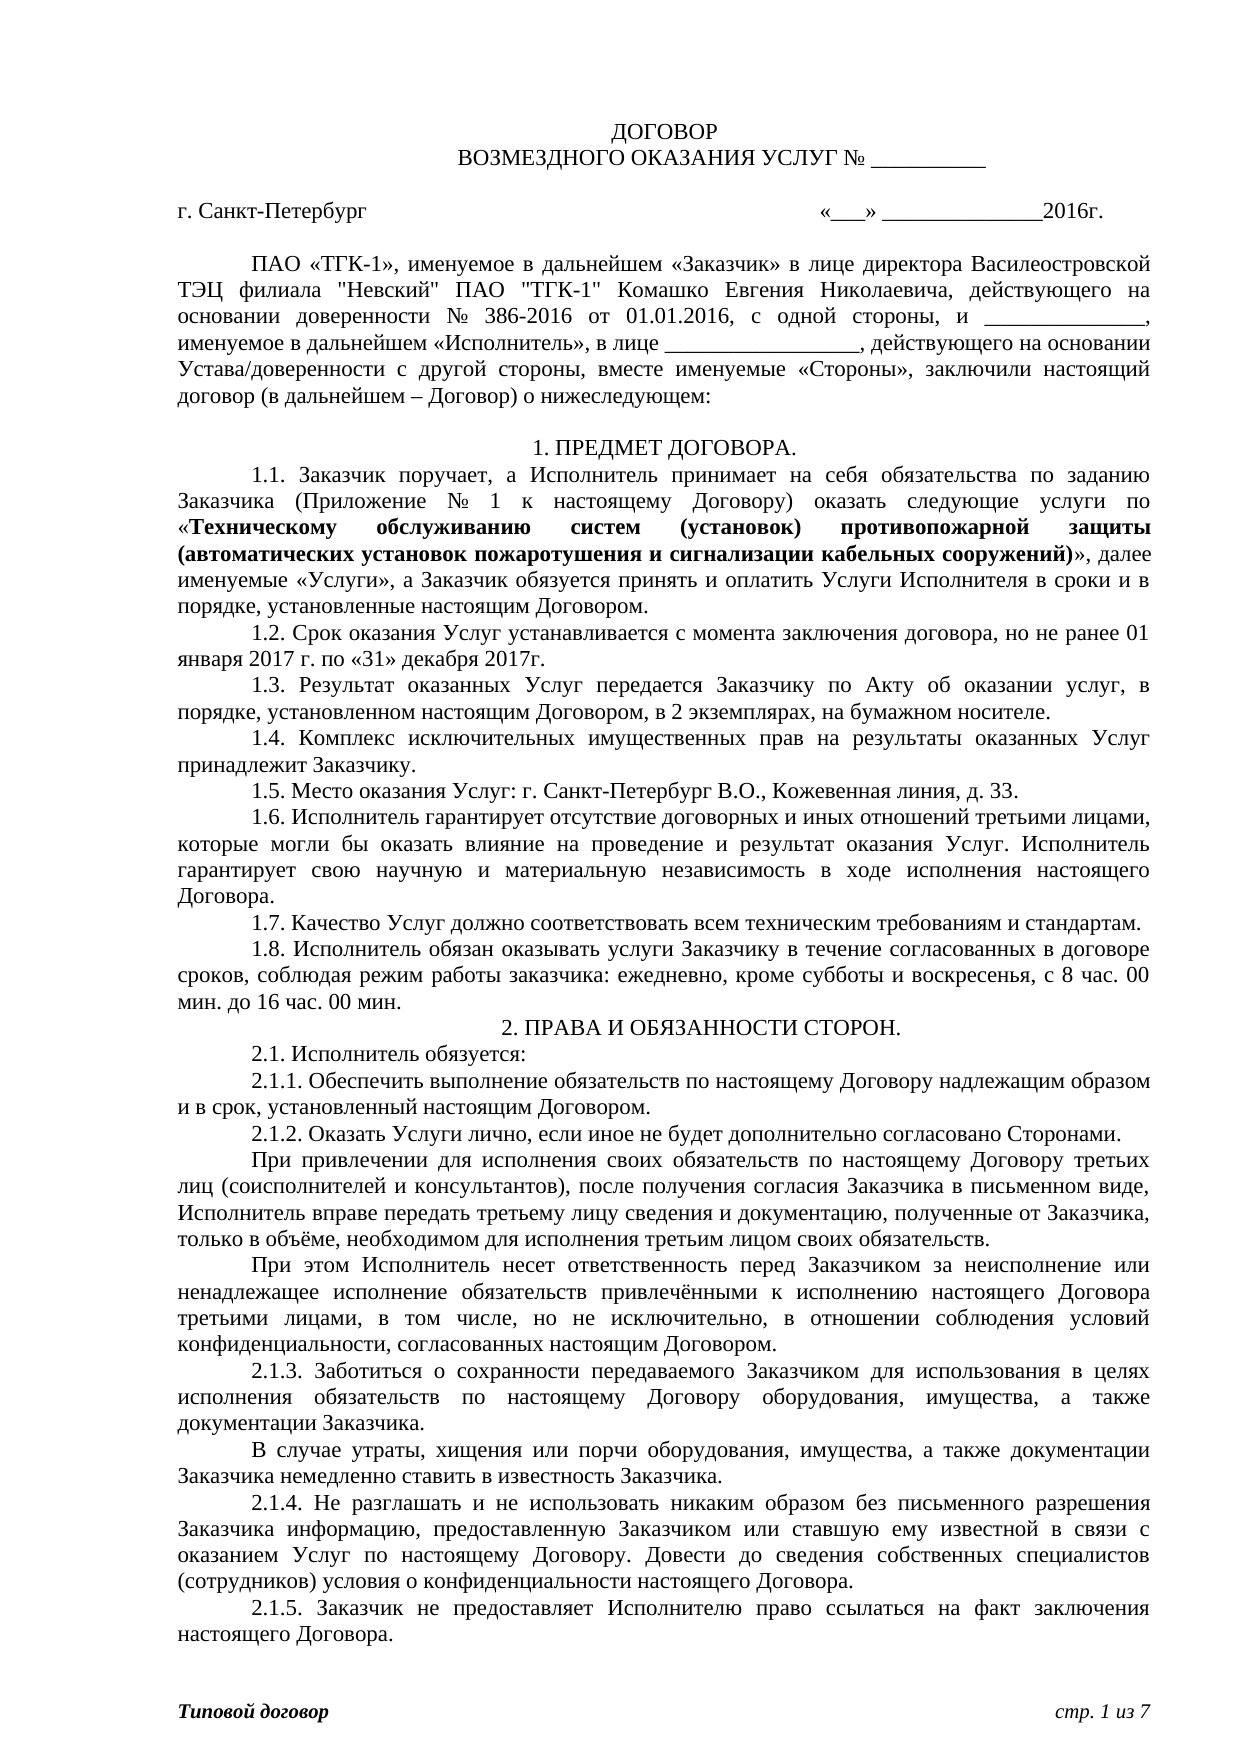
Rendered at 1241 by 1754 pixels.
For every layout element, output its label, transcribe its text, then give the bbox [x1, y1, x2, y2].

text 1.4. Комплекс исключительных имущественных прав на результаты оказанных Услуг принадлежит Заказчику. [177, 724, 1152, 777]
text 1.7. Качество Услуг должно соответствовать всем техническим требованиям и стандартам. [177, 909, 1152, 935]
text 2.1. Исполнитель обязуется: [177, 1041, 1152, 1067]
text 1.1. Заказчик поручает, а Исполнитель принимает на себя обязательства по заданию Заказчика (Приложение № 1 к настоящему Договору) оказать следующие услуги по «Техническому обслуживанию систем (установок) противопожарной защиты (автоматических установок пожаротушения и сигнализации кабельных сооружений)», далее именуемые «Услуги», а Заказчик обязуется принять и оплатить Услуги Исполнителя в сроки и в порядке, установленные настоящим Договором. [177, 461, 1152, 619]
text г. Санкт-Петербург «___» ______________2016г. [177, 197, 1152, 223]
text 1.3. Результат оказанных Услуг передается Заказчику по Акту об оказании услуг, в порядке, установленном настоящим Договором, в 2 экземплярах, на бумажном носителе. [177, 672, 1152, 724]
text При привлечении для исполнения своих обязательств по настоящему Договору третьих лиц (соисполнителей и консультантов), после получения согласия Заказчика в письменном виде, Исполнитель вправе передать третьему лицу сведения и документацию, полученные от Заказчика, только в объёме, необходимом для исполнения третьим лицом своих обязательств. [177, 1146, 1152, 1251]
text 2.1.4. Не разглашать и не использовать никаким образом без письменного разрешения Заказчика информацию, предоставленную Заказчиком или ставшую ему известной в связи с оказанием Услуг по настоящему Договору. Довести до сведения собственных специалистов (сотрудников) условия о конфиденциальности настоящего Договора. [177, 1488, 1152, 1594]
text В случае утраты, хищения или порчи оборудования, имущества, а также документации Заказчика немедленно ставить в известность Заказчика. [177, 1436, 1152, 1488]
text 2.1.3. Заботиться о сохранности передаваемого Заказчиком для использования в целях исполнения обязательств по настоящему Договору оборудования, имущества, а также документации Заказчика. [177, 1357, 1152, 1436]
text 2. ПРАВА И ОБЯЗАННОСТИ СТОРОН. [177, 1014, 1152, 1041]
text 2.1.5. Заказчик не предоставляет Исполнителю право ссылаться на факт заключения настоящего Договора. [177, 1594, 1152, 1647]
text ДОГОВОР [177, 118, 1152, 144]
text 1.2. Срок оказания Услуг устанавливается с момента заключения договора, но не ранее 01 января 2017 г. по «31» декабря 2017г. [177, 619, 1152, 672]
text ПАО «ТГК-1», именуемое в дальнейшем «Заказчик» в лице директора Василеостровской ТЭЦ филиала "Невский" ПАО "ТГК-1" Комашко Евгения Николаевича, действующего на основании доверенности № 386-2016 от 01.01.2016, с одной стороны, и ______________, именуемое в дальнейшем «Исполнитель», в лице _________________, действующего на основании Устава/доверенности с другой стороны, вместе именуемые «Стороны», заключили настоящий договор (в дальнейшем – Договор) о нижеследующем: [177, 250, 1152, 408]
text 1. ПРЕДМЕТ ДОГОВОРА. [177, 434, 1152, 461]
text ВОЗМЕЗДНОГО ОКАЗАНИЯ УСЛУГ № __________ [177, 144, 1152, 171]
text При этом Исполнитель несет ответственность перед Заказчиком за неисполнение или ненадлежащее исполнение обязательств привлечёнными к исполнению настоящего Договора третьими лицами, в том числе, но не исключительно, в отношении соблюдения условий конфиденциальности, согласованных настоящим Договором. [177, 1251, 1152, 1357]
text 2.1.2. Оказать Услуги лично, если иное не будет дополнительно согласовано Сторонами. [177, 1119, 1152, 1146]
text 1.8. Исполнитель обязан оказывать услуги Заказчику в течение согласованных в договоре сроков, соблюдая режим работы заказчика: ежедневно, кроме субботы и воскресенья, с 8 час. 00 мин. до 16 час. 00 мин. [177, 935, 1152, 1014]
text 1.6. Исполнитель гарантирует отсутствие договорных и иных отношений третьими лицами, которые могли бы оказать влияние на проведение и результат оказания Услуг. Исполнитель гарантирует свою научную и материальную независимость в ходе исполнения настоящего Договора. [177, 803, 1152, 909]
text 1.5. Место оказания Услуг: г. Санкт-Петербург В.О., Кожевенная линия, д. 33. [177, 777, 1152, 803]
text 2.1.1. Обеспечить выполнение обязательств по настоящему Договору надлежащим образом и в срок, установленный настоящим Договором. [177, 1067, 1152, 1119]
